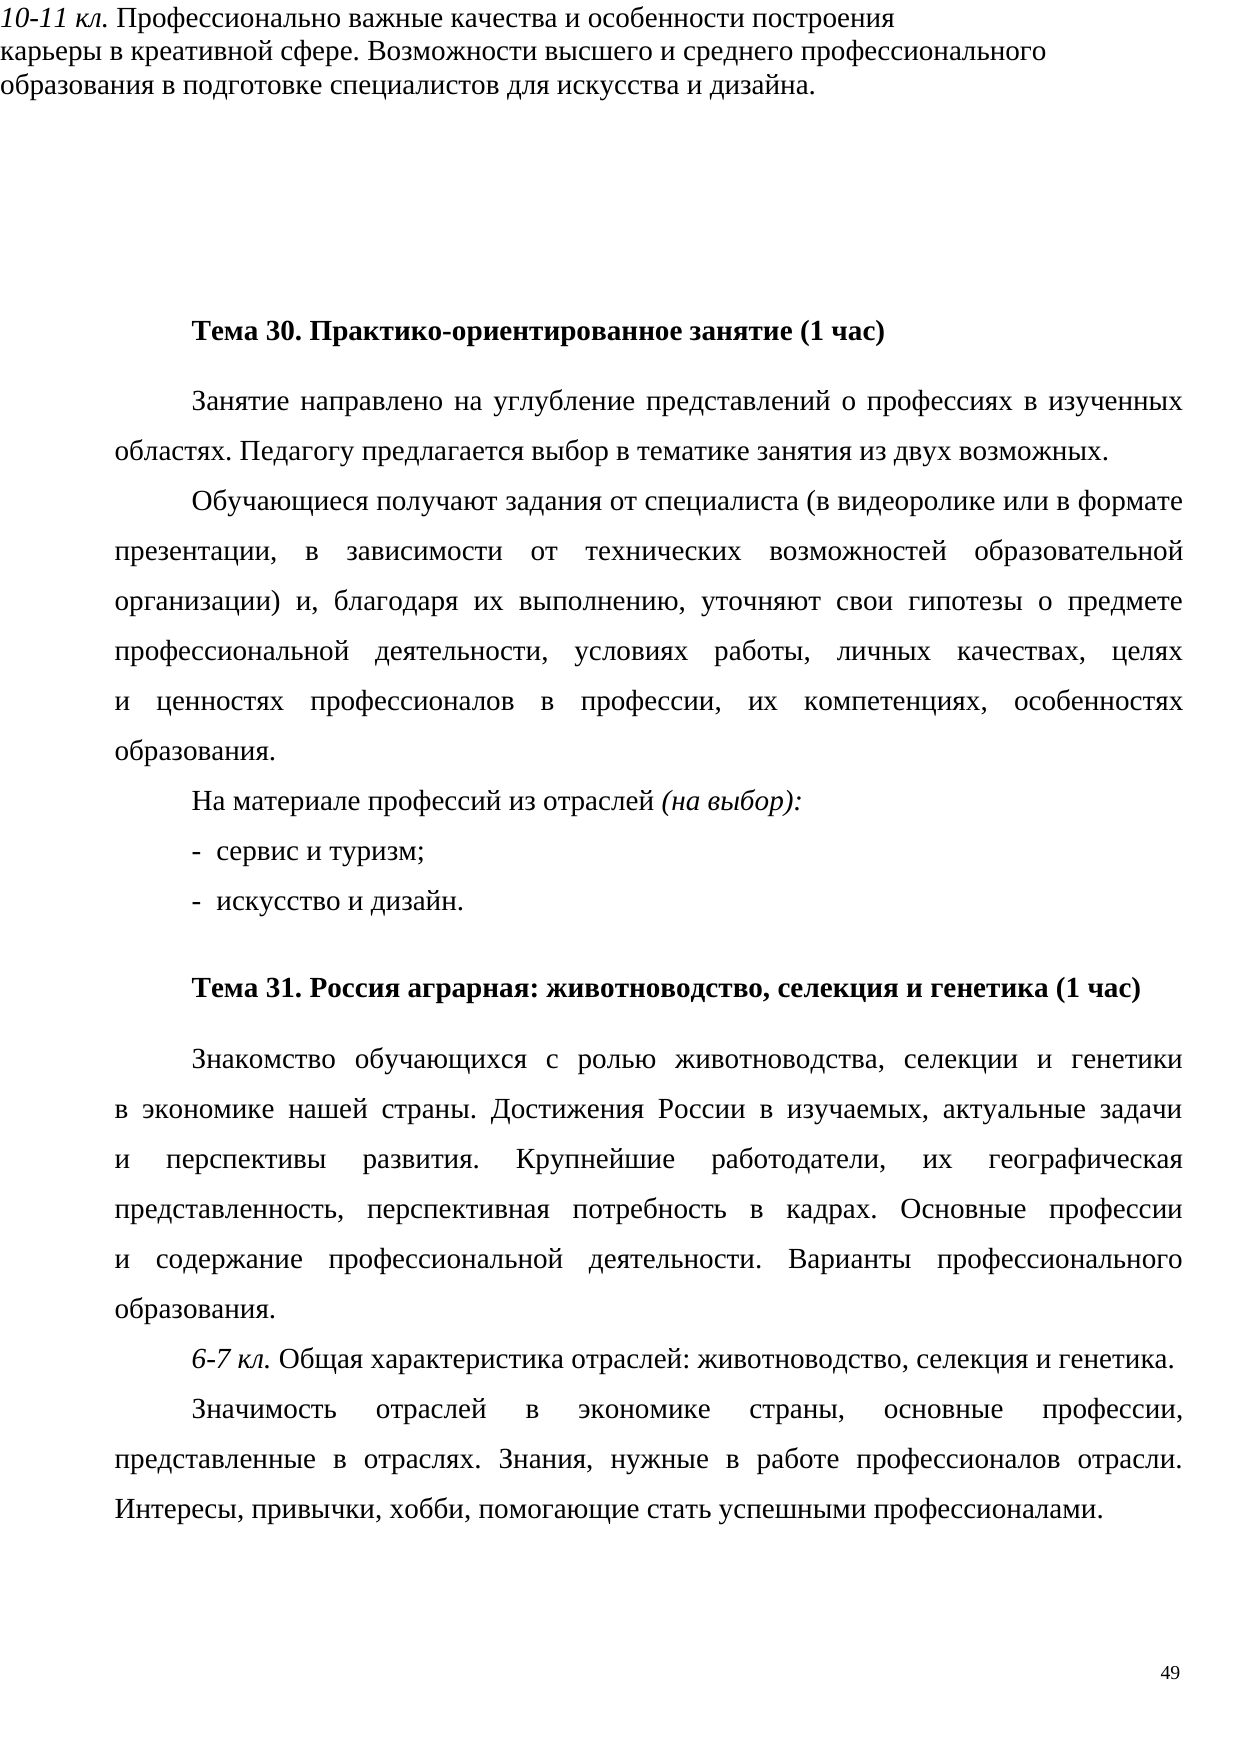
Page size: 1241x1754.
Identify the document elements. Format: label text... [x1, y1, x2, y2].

text 6-7 кл. Общая характеристика отраслей: животноводство, селекция и генетика. [114, 1328, 1184, 1378]
text Значимость отраслей в экономике страны, основные профессии, представленные в отраслях. Знания, нужные в работе профессионалов отрасли. Интересы, привычки, хобби, помогающие стать успешными профессионалами. [114, 1378, 1184, 1528]
text Обучающиеся получают задания от специалиста (в видеоролике или в формате презентации, в зависимости от технических возможностей образовательной организации) и, благодаря их выполнению, уточняют свои гипотезы о предмете профессиональной деятельности, условиях работы, личных качествах, целях и ценностях профессионалов в профессии, их компетенциях, особенностях образования. [114, 470, 1184, 770]
text Занятие направлено на углубление представлений о профессиях в изученных областях. Педагогу предлагается выбор в тематике занятия из двух возможных. [114, 370, 1184, 470]
text На материале профессий из отраслей (на выбор): [114, 770, 1184, 820]
text Знакомство обучающихся с ролью животноводства, селекции и генетики в экономике нашей страны. Достижения России в изучаемых, актуальные задачи и перспективы развития. Крупнейшие работодатели, их географическая представленность, перспективная потребность в кадрах. Основные профессии и содержание профессиональной деятельности. Варианты профессионального образования. [114, 1028, 1184, 1328]
list искусство и дизайн. [114, 870, 1184, 920]
list сервис и туризм; [114, 820, 1184, 870]
text Тема 31. Россия аграрная: животноводство, селекция и генетика (1 час) [114, 974, 1184, 1004]
text Тема 30. Практико-ориентированное занятие (1 час) [114, 317, 1184, 346]
